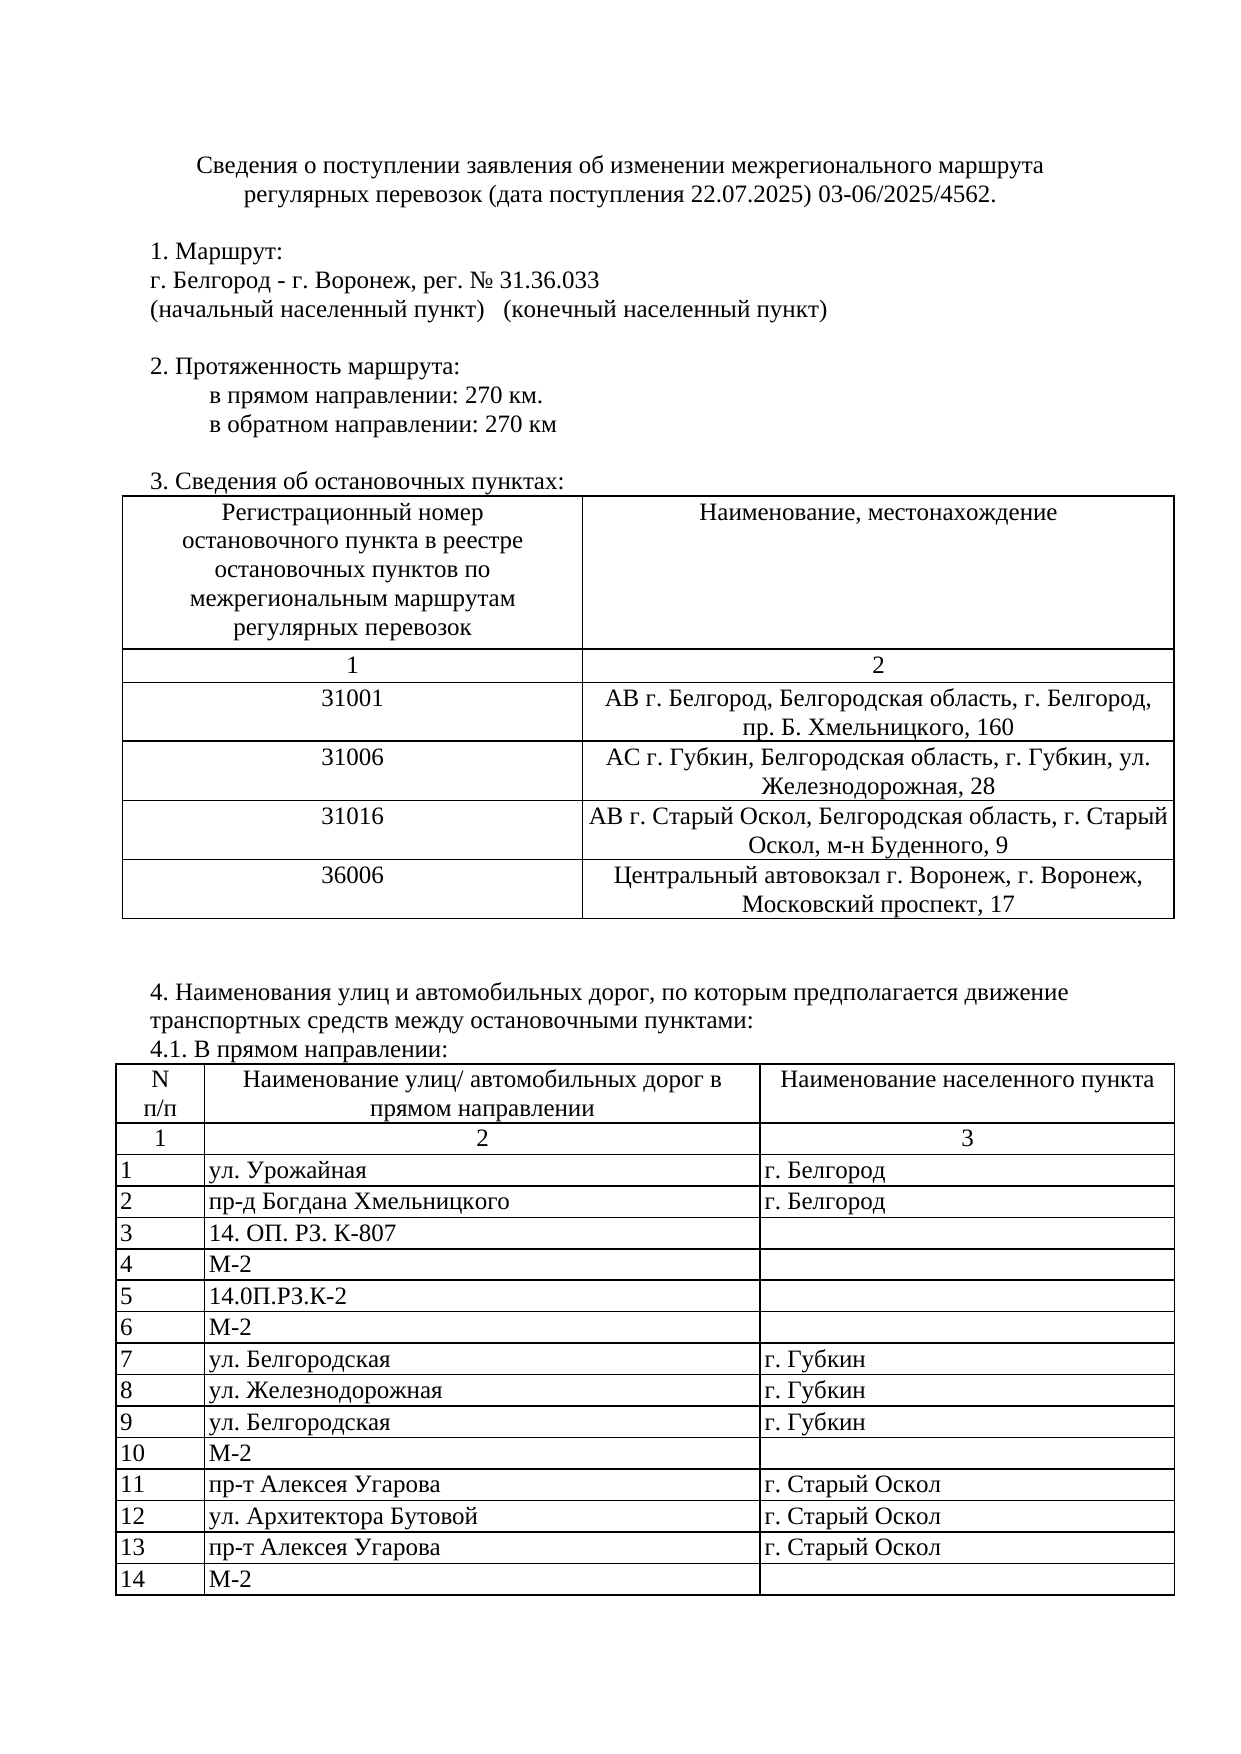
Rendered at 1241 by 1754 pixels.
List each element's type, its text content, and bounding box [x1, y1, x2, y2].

table_cell г. Белгород [761, 1187, 1174, 1216]
table_cell 2 [117, 1187, 204, 1216]
table_cell пр-д Богдана Хмельницкого [205, 1187, 759, 1216]
table_cell 36006 [123, 860, 582, 918]
table_cell 10 [117, 1438, 204, 1468]
table_cell М-2 [205, 1312, 759, 1342]
table_cell 1 [123, 650, 582, 681]
text (начальный населенный пункт) (конечный населенный пункт) [150, 294, 1090, 322]
table_cell [761, 1312, 1174, 1342]
table_cell ул. Урожайная [205, 1155, 759, 1185]
table_header N п/п [117, 1065, 204, 1122]
table_cell [761, 1250, 1174, 1279]
table_cell 1 [117, 1155, 204, 1185]
table_cell пр-т Алексея Угарова [205, 1470, 759, 1499]
text 2. Протяженность маршрута: [150, 351, 1090, 380]
table_cell 2 [205, 1124, 759, 1153]
text 4. Наименования улиц и автомобильных дорог, по которым предполагается движение транспортных средств между остановочными пунктами: [150, 977, 1090, 1034]
table_header Наименование улиц/ автомобильных дорог в прямом направлении [205, 1065, 759, 1122]
text Сведения о поступлении заявления об изменении межрегионального маршрута регулярных перевозок (дата поступления 22.07.2025) 03-06/2025/4562. [150, 150, 1090, 207]
text в прямом направлении: 270 км. [150, 380, 1090, 409]
text 3. Сведения об остановочных пунктах: [150, 466, 1090, 495]
table_cell [761, 1281, 1174, 1311]
table_header Наименование, местонахождение [583, 497, 1173, 648]
table_cell АВ г. Старый Оскол, Белгородская область, г. Старый Оскол, м-н Буденного, 9 [583, 801, 1173, 858]
table_cell г. Старый Оскол [761, 1501, 1174, 1531]
table_cell 12 [117, 1501, 204, 1531]
table_cell ул. Архитектора Бутовой [205, 1501, 759, 1531]
table_cell М-2 [205, 1250, 759, 1279]
table_cell 9 [117, 1407, 204, 1437]
table_cell 1 [117, 1124, 204, 1153]
table_cell [761, 1564, 1174, 1594]
table_cell 7 [117, 1344, 204, 1374]
table_cell Центральный автовокзал г. Воронеж, г. Воронеж, Московский проспект, 17 [583, 860, 1173, 918]
text 4.1. В прямом направлении: [150, 1034, 1090, 1063]
table_cell г. Старый Оскол [761, 1533, 1174, 1562]
table_cell 14 [117, 1564, 204, 1594]
table_cell [761, 1438, 1174, 1468]
table_cell 31006 [123, 742, 582, 799]
text в обратном направлении: 270 км [150, 409, 1090, 437]
table_cell г. Белгород [761, 1155, 1174, 1185]
table_cell пр-т Алексея Угарова [205, 1533, 759, 1562]
table_cell ул. Белгородская [205, 1407, 759, 1437]
table_header Регистрационный номер остановочного пункта в реестре остановочных пунктов по межрегиональным маршрутам регулярных перевозок [123, 497, 582, 648]
table_cell АС г. Губкин, Белгородская область, г. Губкин, ул. Железнодорожная, 28 [583, 742, 1173, 799]
table_cell 14. ОП. РЗ. К-807 [205, 1218, 759, 1248]
text г. Белгород - г. Воронеж, рег. № 31.36.033 [150, 265, 1090, 294]
text 1. Маршрут: [150, 236, 1090, 265]
table_cell г. Губкин [761, 1407, 1174, 1437]
table_cell 2 [583, 650, 1173, 681]
table_cell г. Губкин [761, 1344, 1174, 1374]
table_cell 3 [117, 1218, 204, 1248]
table_cell АВ г. Белгород, Белгородская область, г. Белгород, пр. Б. Хмельницкого, 160 [583, 683, 1173, 740]
table_cell г. Старый Оскол [761, 1470, 1174, 1499]
table_cell 11 [117, 1470, 204, 1499]
table_cell 14.0П.РЗ.К-2 [205, 1281, 759, 1311]
table_cell 5 [117, 1281, 204, 1311]
table_cell г. Губкин [761, 1375, 1174, 1405]
table_cell 31016 [123, 801, 582, 858]
table_cell [761, 1218, 1174, 1248]
table_cell 31001 [123, 683, 582, 740]
table_cell М-2 [205, 1564, 759, 1594]
table_cell 6 [117, 1312, 204, 1342]
table_header Наименование населенного пункта [761, 1065, 1174, 1122]
table_cell 3 [761, 1124, 1174, 1153]
table_cell ул. Белгородская [205, 1344, 759, 1374]
table_cell 4 [117, 1250, 204, 1279]
table_cell ул. Железнодорожная [205, 1375, 759, 1405]
table_cell М-2 [205, 1438, 759, 1468]
table_cell 13 [117, 1533, 204, 1562]
table_cell 8 [117, 1375, 204, 1405]
